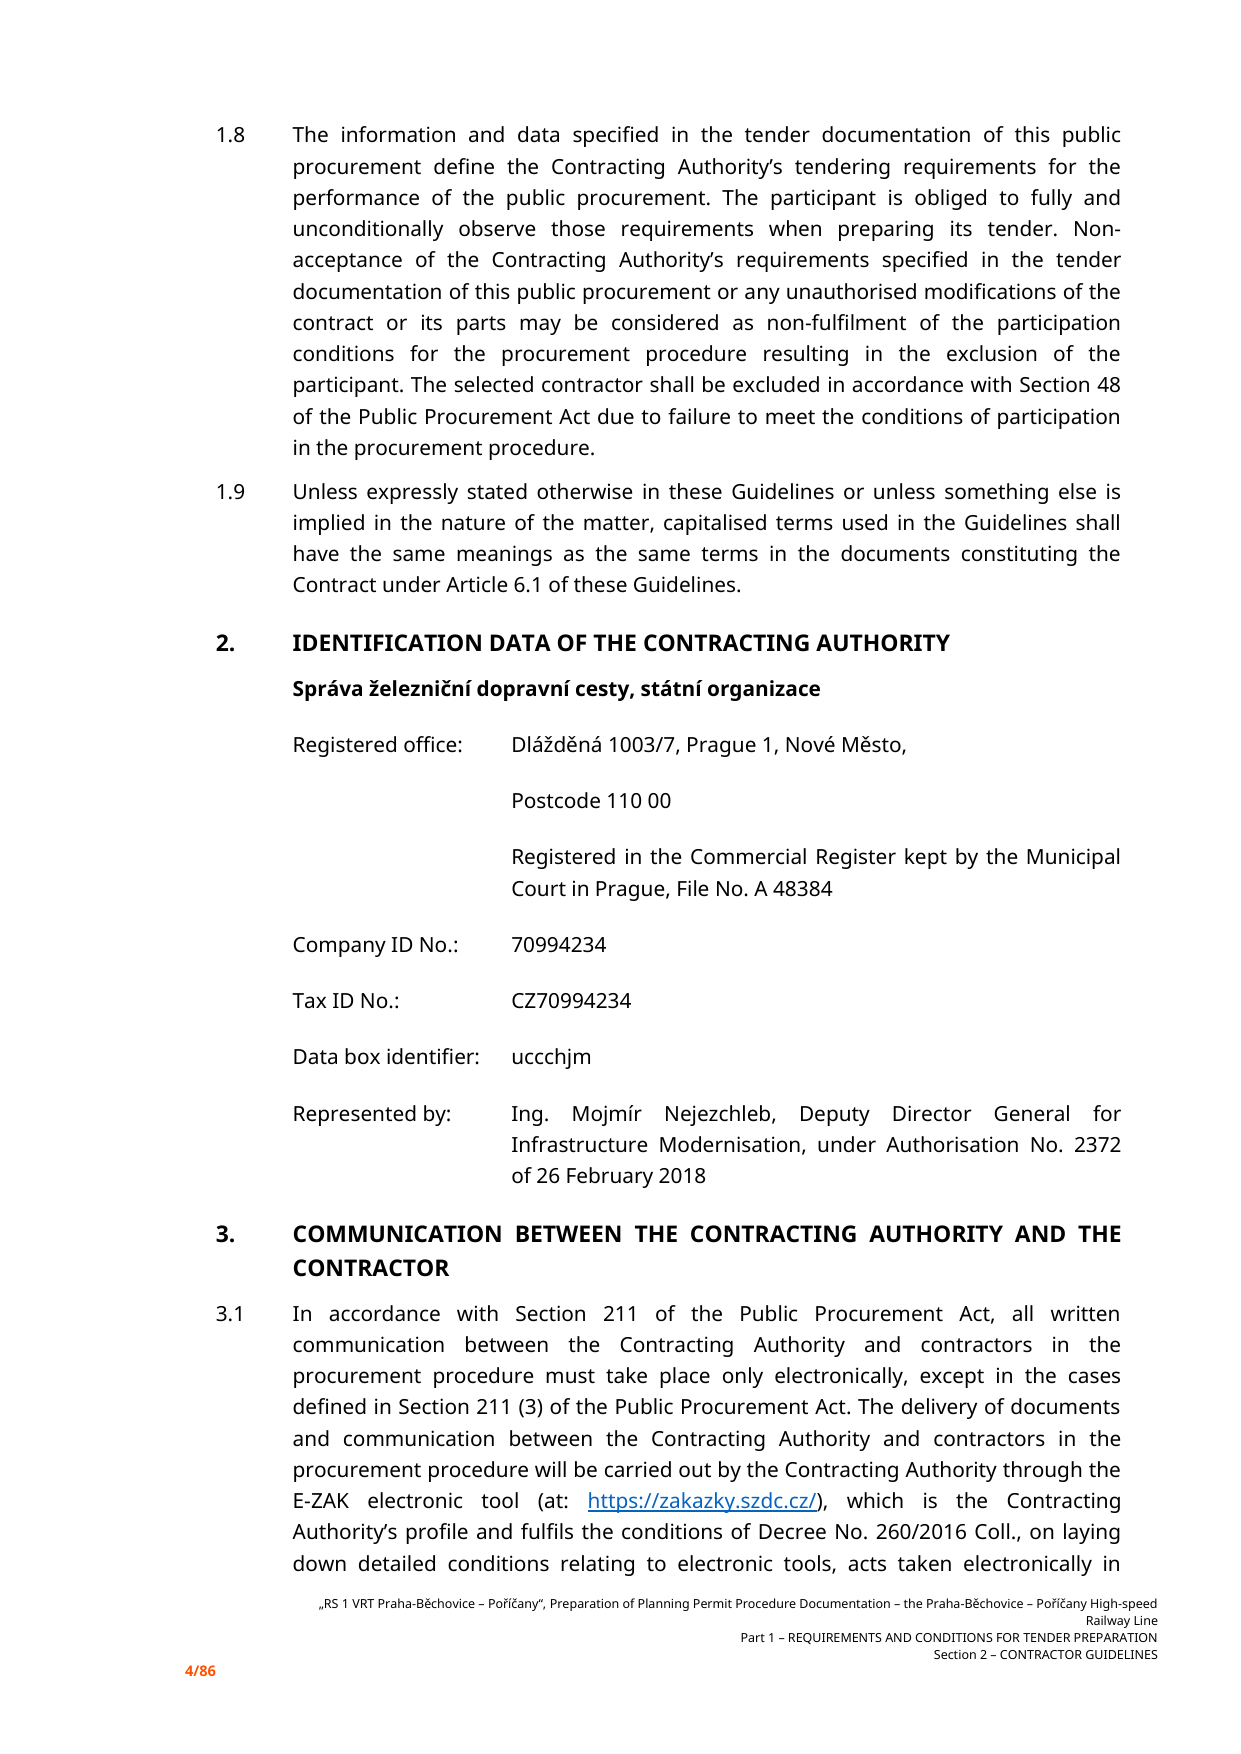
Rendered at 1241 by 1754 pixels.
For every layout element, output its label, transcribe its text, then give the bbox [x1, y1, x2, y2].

text Postcode 110 00 [511, 786, 1122, 815]
text Správa železniční dopravní cesty, státní organizace [292, 674, 1122, 702]
text Unless expressly stated otherwise in these Guidelines or unless something else is implied in the nature of the matter, capitalised terms used in the Guidelines shall have the same meanings as the same terms in the documents constituting the Contract under Article 6.1 of these Guidelines. [216, 477, 1122, 599]
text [216, 1299, 1122, 1577]
text The information and data specified in the tender documentation of this public procurement define the Contracting Authority’s tendering requirements for the performance of the public procurement. The participant is obliged to fully and unconditionally observe those requirements when preparing its tender. Non-acceptance of the Contracting Authority’s requirements specified in the tender documentation of this public procurement or any unauthorised modifications of the contract or its parts may be considered as non-fulfilment of the participation conditions for the procurement procedure resulting in the exclusion of the participant. The selected contractor shall be excluded in accordance with Section 48 of the Public Procurement Act due to failure to meet the conditions of participation in the procurement procedure. [216, 121, 1122, 462]
text Represented by: Ing. Mojmír Nejezchleb, Deputy Director General for Infrastructure Modernisation, under Authorisation No. 2372 of 26 February 2018 [292, 1099, 1122, 1190]
text COMMUNICATION BETWEEN THE CONTRACTING AUTHORITY AND THE CONTRACTOR [216, 1217, 1122, 1283]
text Data box identifier: uccchjm [292, 1042, 1122, 1071]
text Tax ID No.: CZ70994234 [292, 986, 1122, 1015]
text IDENTIFICATION DATA OF THE CONTRACTING AUTHORITY [216, 627, 1122, 658]
text Company ID No.: 70994234 [292, 930, 1122, 958]
text Registered in the Commercial Register kept by the Municipal Court in Prague, File No. A 48384 [511, 842, 1122, 902]
text Registered office: Dlážděná 1003/7, Prague 1, Nové Město, [292, 730, 1122, 758]
